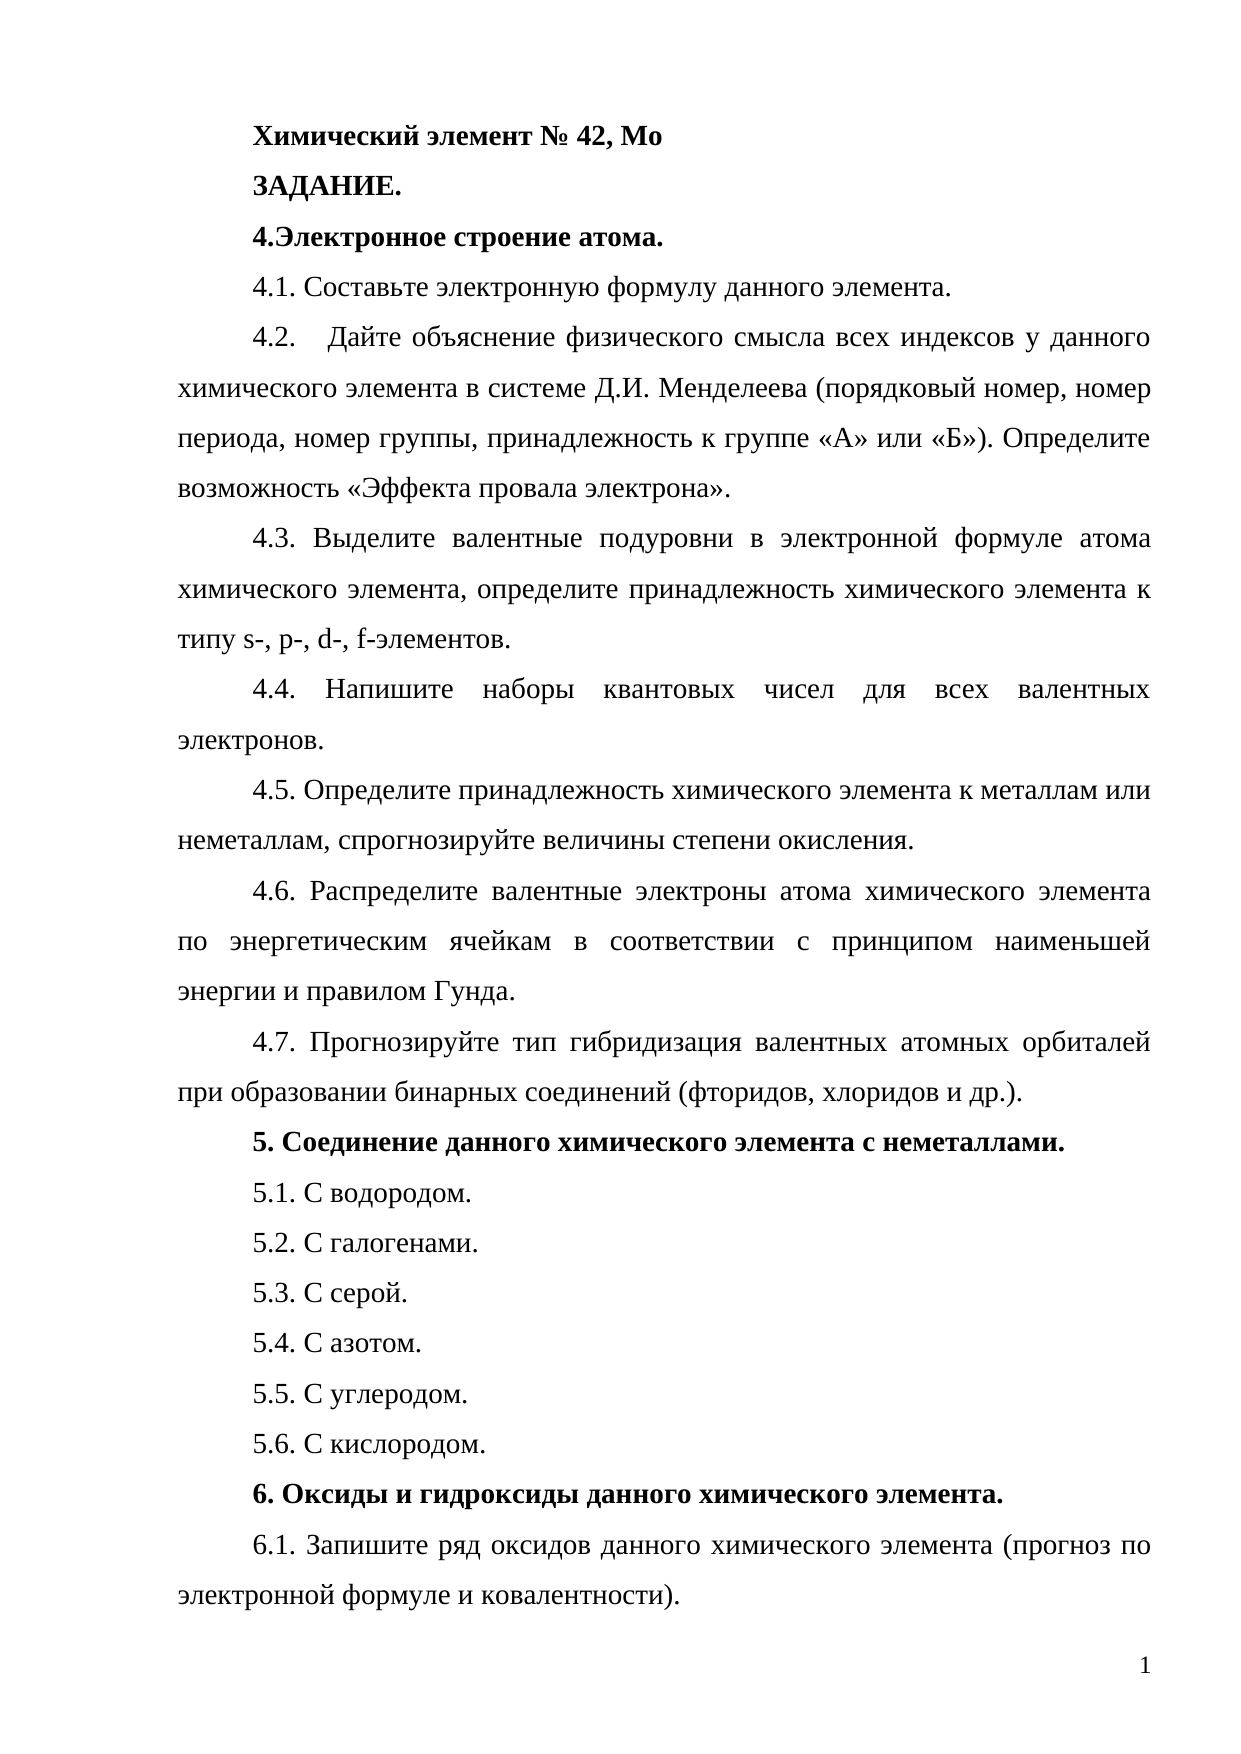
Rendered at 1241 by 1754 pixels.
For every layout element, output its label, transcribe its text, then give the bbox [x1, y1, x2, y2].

text 4.Электронное строение атома. [177, 219, 1152, 252]
text 4.3. Выделите валентные подуровни в электронной формуле атома химического элемента, определите принадлежность химического элемента к типу s-, p-, d-, f-элементов. [177, 521, 1152, 655]
text 5.6. С кислородом. [177, 1426, 1152, 1460]
text 5.1. С водородом. [177, 1175, 1152, 1208]
text 4.1. Составьте электронную формулу данного элемента. [177, 269, 1152, 303]
text 5.5. С углеродом. [177, 1376, 1152, 1409]
text 5.3. С серой. [177, 1275, 1152, 1309]
text 5. Соединение данного химического элемента с неметаллами. [177, 1124, 1152, 1158]
text 5.4. С азотом. [177, 1326, 1152, 1359]
text 4.5. Определите принадлежность химического элемента к металлам или неметаллам, спрогнозируйте величины степени окисления. [177, 772, 1152, 856]
text 6.1. Запишите ряд оксидов данного химического элемента (прогноз по электронной формуле и ковалентности). [177, 1527, 1152, 1611]
text 4.6. Распределите валентные электроны атома химического элемента по энергетическим ячейкам в соответствии с принципом наименьшей энергии и правилом Гунда. [177, 873, 1152, 1007]
text 4.7. Прогнозируйте тип гибридизация валентных атомных орбиталей при образовании бинарных соединений (фторидов, хлоридов и др.). [177, 1024, 1152, 1108]
text ЗАДАНИЕ. [177, 168, 1152, 202]
text Химический элемент № 42, Мо [177, 118, 1152, 152]
text 4.4. Напишите наборы квантовых чисел для всех валентных электронов. [177, 672, 1152, 755]
text 5.2. С галогенами. [177, 1225, 1152, 1258]
text 4.2. Дайте объяснение физического смысла всех индексов у данного химического элемента в системе Д.И. Менделеева (порядковый номер, номер периода, номер группы, принадлежность к группе «А» или «Б»). Определите возможность «Эффекта провала электрона». [177, 319, 1152, 504]
text 6. Оксиды и гидроксиды данного химического элемента. [177, 1477, 1152, 1510]
